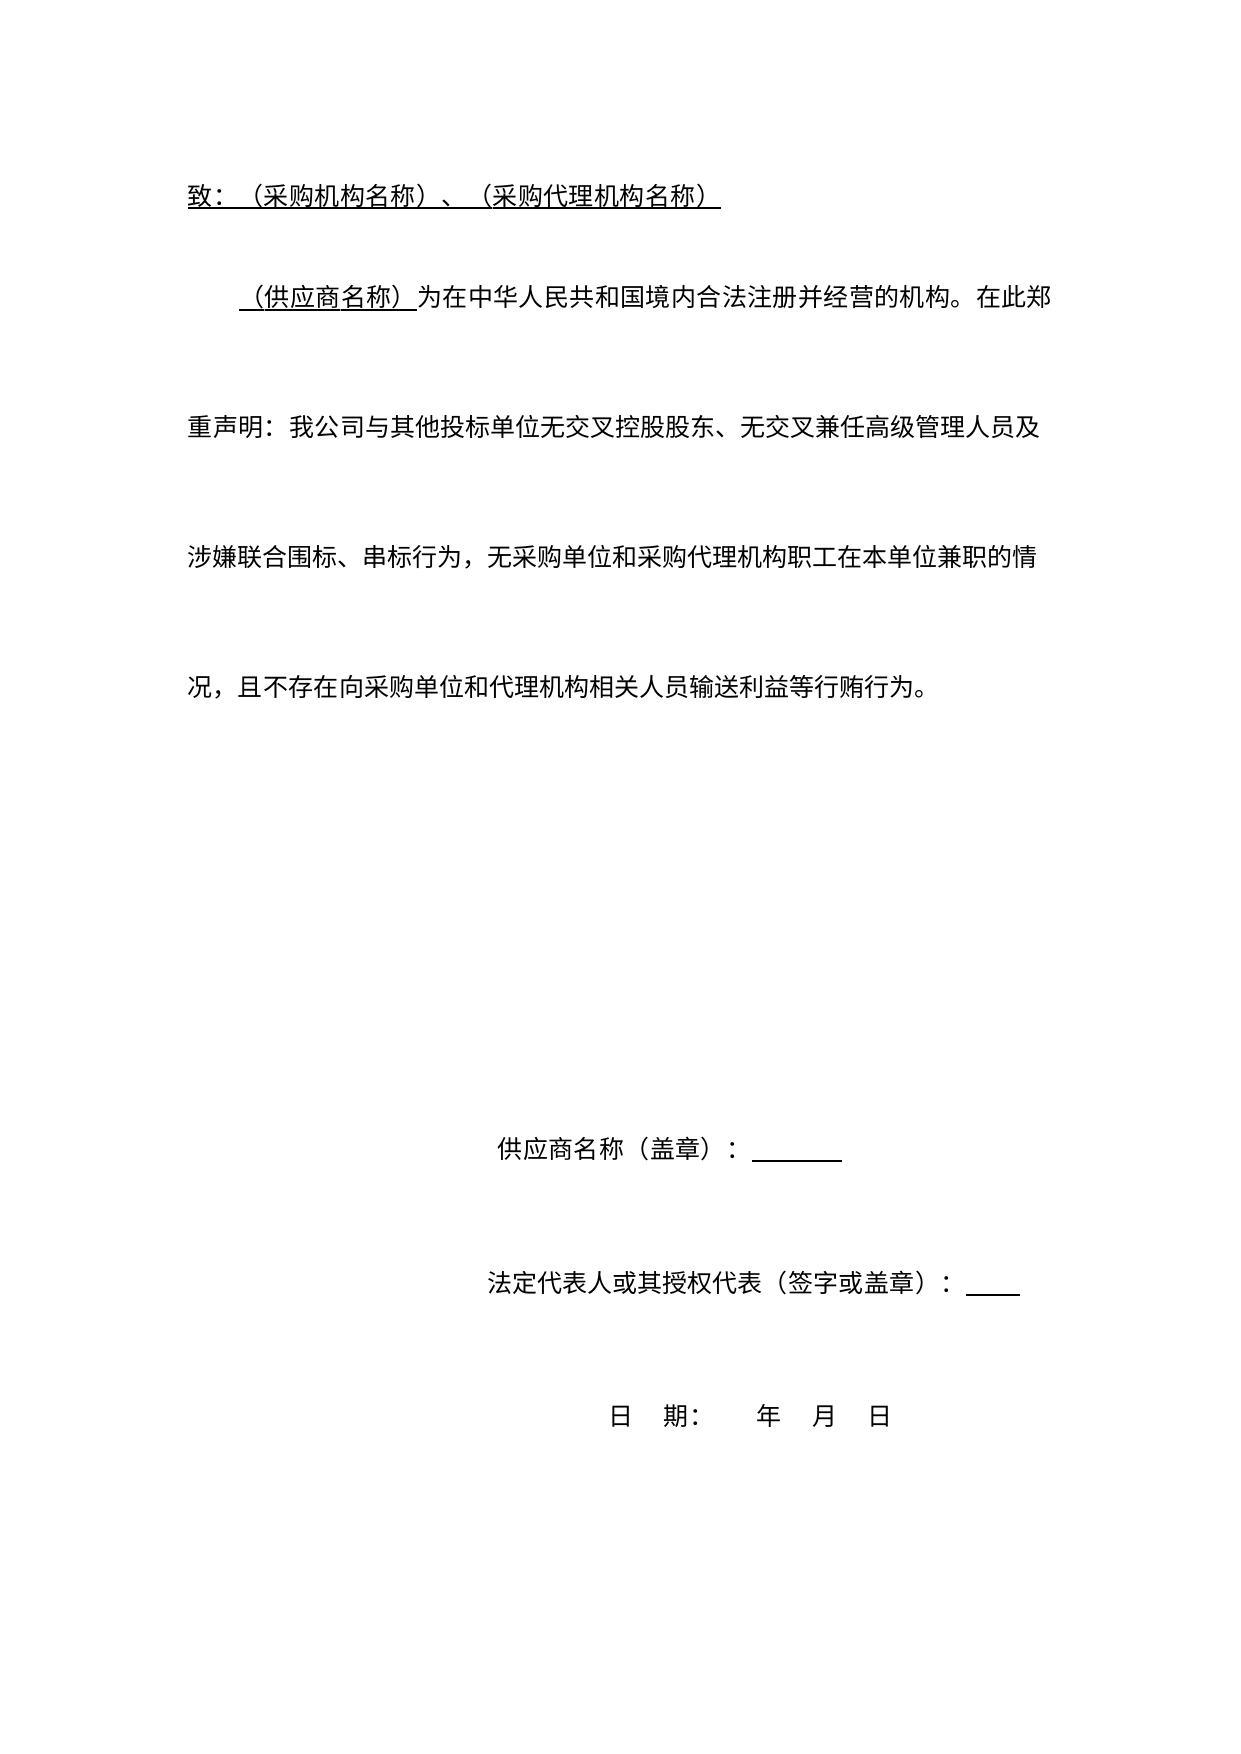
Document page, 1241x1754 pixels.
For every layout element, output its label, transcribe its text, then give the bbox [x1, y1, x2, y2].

text 法定代表人或其授权代表（签字或盖章）： [187, 1249, 1053, 1314]
text 致：（采购机构名称）、（采购代理机构名称） [187, 162, 1053, 227]
text 日 期： 年 月 日 [187, 1382, 1053, 1447]
text 供应商名称（盖章）： [187, 1115, 1053, 1180]
text （供应商名称）为在中华人民共和国境内合法注册并经营的机构。在此郑重声明：我公司与其他投标单位无交叉控股股东、无交叉兼任高级管理人员及涉嫌联合围标、串标行为，无采购单位和采购代理机构职工在本单位兼职的情况，且不存在向采购单位和代理机构相关人员输送利益等行贿行为。 [187, 263, 1053, 718]
